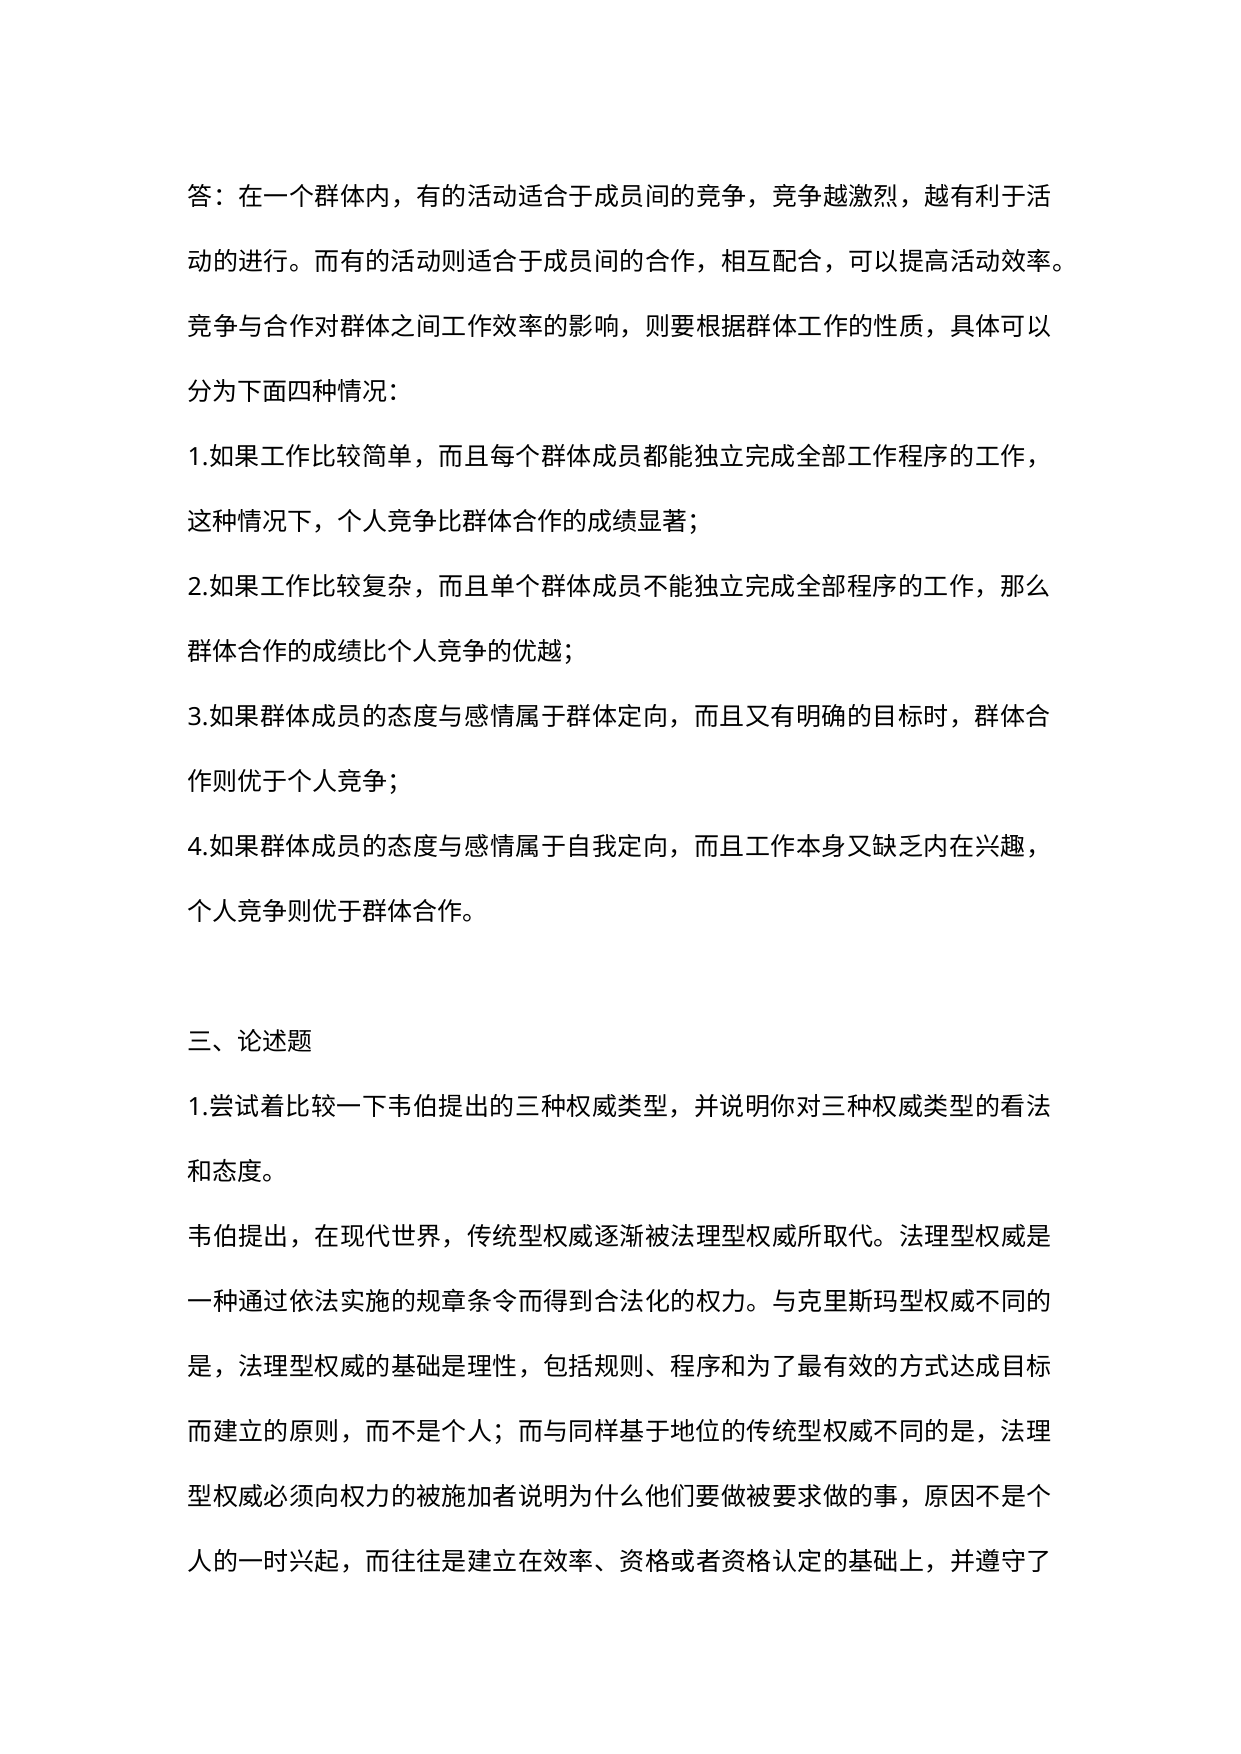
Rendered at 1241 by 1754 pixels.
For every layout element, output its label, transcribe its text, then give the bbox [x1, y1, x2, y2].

text 三、论述题 [187, 1007, 1053, 1072]
text 1.如果工作比较简单，而且每个群体成员都能独立完成全部工作程序的工作，这种情况下，个人竞争比群体合作的成绩显著； [187, 422, 1053, 552]
text 2.如果工作比较复杂，而且单个群体成员不能独立完成全部程序的工作，那么群体合作的成绩比个人竞争的优越； [187, 552, 1053, 682]
text 答：在一个群体内，有的活动适合于成员间的竞争，竞争越激烈，越有利于活动的进行。而有的活动则适合于成员间的合作，相互配合，可以提高活动效率。竞争与合作对群体之间工作效率的影响，则要根据群体工作的性质，具体可以分为下面四种情况： [187, 162, 1053, 422]
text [187, 1202, 1053, 1592]
text 1.尝试着比较一下韦伯提出的三种权威类型，并说明你对三种权威类型的看法和态度。 [187, 1072, 1053, 1202]
text 3.如果群体成员的态度与感情属于群体定向，而且又有明确的目标时，群体合作则优于个人竞争； [187, 682, 1053, 812]
text 4.如果群体成员的态度与感情属于自我定向，而且工作本身又缺乏内在兴趣，个人竞争则优于群体合作。 [187, 812, 1053, 942]
